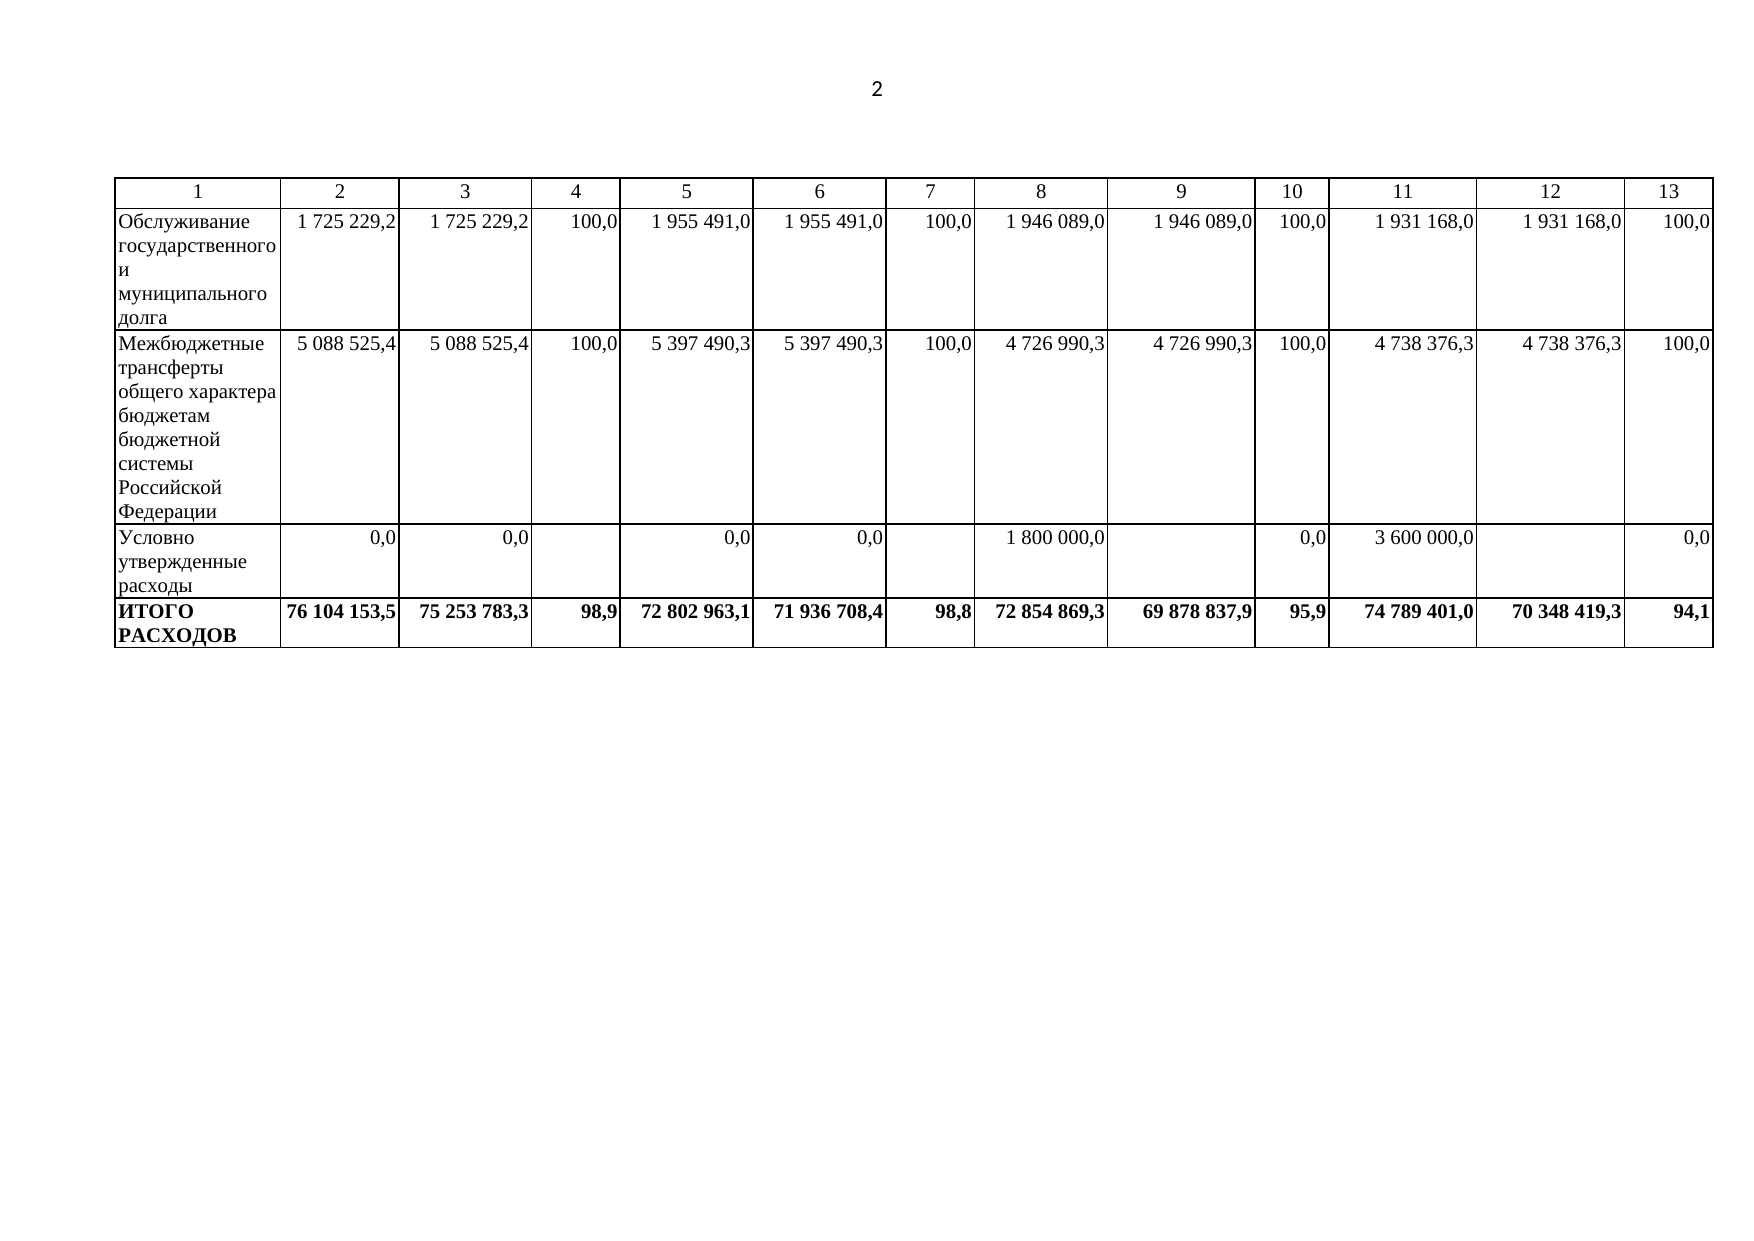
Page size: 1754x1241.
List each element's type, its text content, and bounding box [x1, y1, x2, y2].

table_header 3 [400, 179, 531, 207]
table_header 7 [887, 179, 974, 207]
table_cell 100,0 [1625, 331, 1712, 523]
table_cell 100,0 [1256, 331, 1328, 523]
table_cell 72 854 869,3 [975, 599, 1107, 647]
table_cell Условно утвержденные расходы [116, 525, 280, 597]
table_header 4 [532, 179, 619, 207]
table_cell 4 738 376,3 [1477, 331, 1624, 523]
table_cell 95,9 [1256, 599, 1328, 647]
table_cell 72 802 963,1 [621, 599, 752, 647]
table_cell 0,0 [400, 525, 531, 597]
table_cell 94,1 [1625, 599, 1712, 647]
table_header 12 [1477, 179, 1624, 207]
table_cell Межбюджетные трансферты общего характера бюджетам бюджетной системы Российской Федерации [116, 331, 280, 523]
table_header 13 [1625, 179, 1712, 207]
table_header 6 [754, 179, 885, 207]
table_cell 1 725 229,2 [400, 209, 531, 329]
table_header 9 [1108, 179, 1254, 207]
table_cell 5 088 525,4 [400, 331, 531, 523]
table_cell 1 946 089,0 [1108, 209, 1254, 329]
table_header 8 [975, 179, 1107, 207]
table_header 5 [621, 179, 752, 207]
table_cell [532, 525, 619, 597]
table_cell 4 726 990,3 [1108, 331, 1254, 523]
table_cell 1 800 000,0 [975, 525, 1107, 597]
table_cell 3 600 000,0 [1330, 525, 1476, 597]
table_cell 0,0 [621, 525, 752, 597]
table_cell 0,0 [281, 525, 398, 597]
table_cell 69 878 837,9 [1108, 599, 1254, 647]
table_cell 0,0 [1625, 525, 1712, 597]
table_cell 4 738 376,3 [1330, 331, 1476, 523]
table_header 10 [1256, 179, 1328, 207]
table_cell 74 789 401,0 [1330, 599, 1476, 647]
table_cell 1 946 089,0 [975, 209, 1107, 329]
table_cell 5 088 525,4 [281, 331, 398, 523]
table_header 11 [1330, 179, 1476, 207]
table_cell 1 931 168,0 [1330, 209, 1476, 329]
table_cell 5 397 490,3 [621, 331, 752, 523]
table_cell 98,9 [532, 599, 619, 647]
table_header 2 [281, 179, 398, 207]
table_cell 0,0 [1256, 525, 1328, 597]
table_cell 100,0 [532, 331, 619, 523]
table_cell 1 725 229,2 [281, 209, 398, 329]
table_cell 1 931 168,0 [1477, 209, 1624, 329]
table_cell ИТОГО РАСХОДОВ [116, 599, 280, 647]
table_cell 76 104 153,5 [281, 599, 398, 647]
table_cell 4 726 990,3 [975, 331, 1107, 523]
table_cell 5 397 490,3 [754, 331, 885, 523]
table_cell Обслуживание государственного и муниципального долга [116, 209, 280, 329]
table_cell 1 955 491,0 [754, 209, 885, 329]
table_cell 100,0 [1256, 209, 1328, 329]
table_cell [1108, 525, 1254, 597]
table_header 1 [116, 179, 280, 207]
table_cell 1 955 491,0 [621, 209, 752, 329]
table_cell 100,0 [887, 331, 974, 523]
table_cell 100,0 [887, 209, 974, 329]
table_cell 0,0 [754, 525, 885, 597]
table_cell 71 936 708,4 [754, 599, 885, 647]
table_cell 75 253 783,3 [400, 599, 531, 647]
table_cell [1477, 525, 1624, 597]
table_cell 98,8 [887, 599, 974, 647]
table_cell 70 348 419,3 [1477, 599, 1624, 647]
table_cell 100,0 [1625, 209, 1712, 329]
table_cell [887, 525, 974, 597]
table_cell 100,0 [532, 209, 619, 329]
